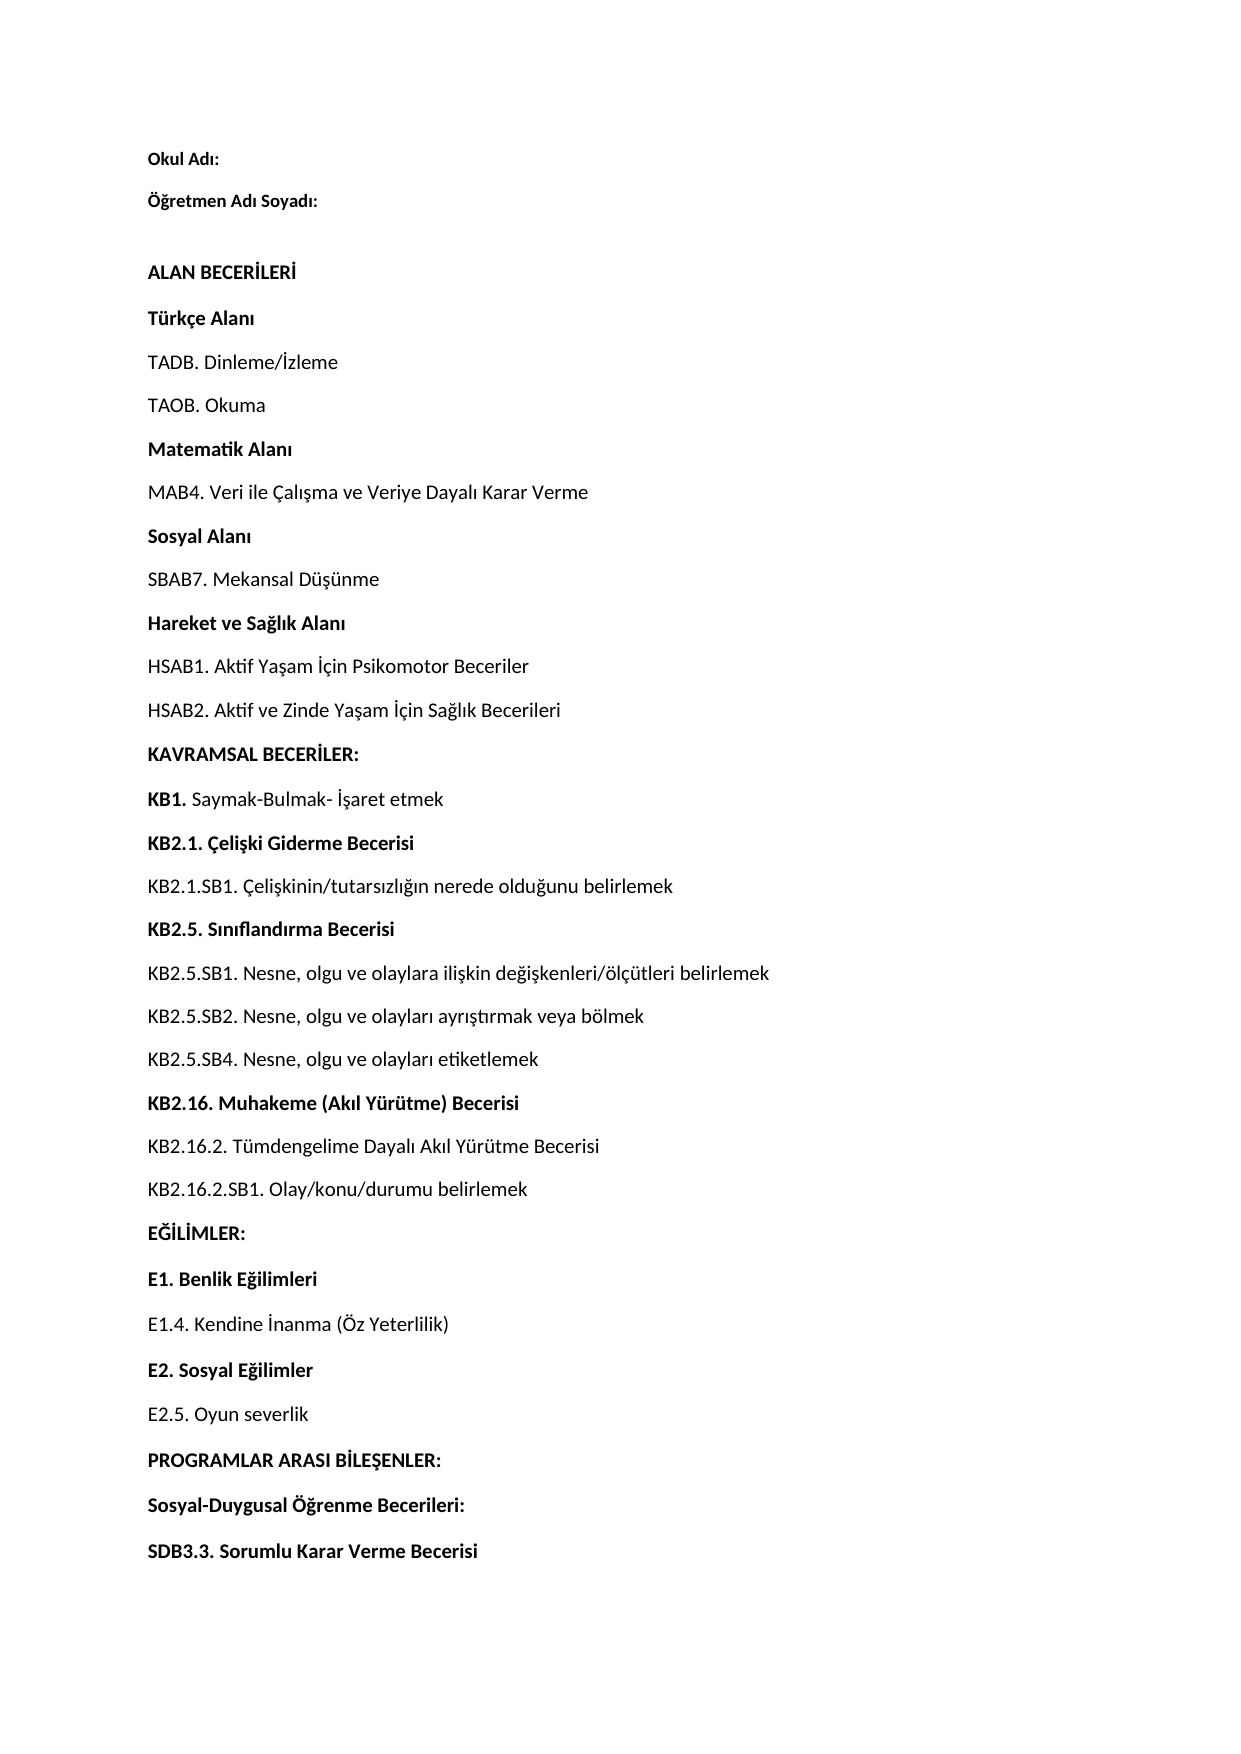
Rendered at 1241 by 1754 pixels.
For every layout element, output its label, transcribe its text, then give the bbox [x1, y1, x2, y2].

text Sosyal Alanı [148, 523, 1093, 548]
text E2. Sosyal Eğilimler [148, 1357, 1093, 1383]
text KB2.5.SB2. Nesne, olgu ve olayları ayrıştırmak veya bölmek [148, 1003, 1093, 1029]
text KB1. Saymak-Bulmak- İşaret etmek [148, 787, 1093, 812]
text EĞİLİMLER: [148, 1220, 1093, 1245]
text TAOB. Okuma [148, 392, 1093, 418]
text KB2.16.2.SB1. Olay/konu/durumu belirlemek [148, 1177, 1093, 1202]
text SDB3.3. Sorumlu Karar Verme Becerisi [148, 1538, 1093, 1564]
text Öğretmen Adı Soyadı: [148, 189, 1093, 212]
text SBAB7. Mekansal Düşünme [148, 567, 1093, 592]
text E1.4. Kendine İnanma (Öz Yeterlilik) [148, 1312, 1093, 1337]
text Türkçe Alanı [148, 305, 1093, 331]
text PROGRAMLAR ARASI BİLEŞENLER: [148, 1447, 1093, 1472]
text Matematik Alanı [148, 436, 1093, 461]
text KB2.16. Muhakeme (Akıl Yürütme) Becerisi [148, 1090, 1093, 1115]
text KB2.5.SB4. Nesne, olgu ve olayları etiketlemek [148, 1047, 1093, 1072]
text KAVRAMSAL BECERİLER: [148, 741, 1093, 766]
text MAB4. Veri ile Çalışma ve Veriye Dayalı Karar Verme [148, 479, 1093, 505]
text E2.5. Oyun severlik [148, 1401, 1093, 1426]
text Okul Adı: [148, 148, 1093, 171]
text HSAB1. Aktif Yaşam İçin Psikomotor Beceriler [148, 654, 1093, 679]
text KB2.5. Sınıflandırma Becerisi [148, 917, 1093, 942]
text Sosyal-Duygusal Öğrenme Becerileri: [148, 1493, 1093, 1518]
text E1. Benlik Eğilimleri [148, 1266, 1093, 1291]
text TADB. Dinleme/İzleme [148, 349, 1093, 374]
text ALAN BECERİLERİ [148, 259, 1093, 285]
text KB2.1.SB1. Çelişkinin/tutarsızlığın nerede olduğunu belirlemek [148, 873, 1093, 899]
text KB2.16.2. Tümdengelime Dayalı Akıl Yürütme Becerisi [148, 1133, 1093, 1159]
text HSAB2. Aktif ve Zinde Yaşam İçin Sağlık Becerileri [148, 697, 1093, 723]
text KB2.1. Çelişki Giderme Becerisi [148, 830, 1093, 855]
text Hareket ve Sağlık Alanı [148, 610, 1093, 636]
text KB2.5.SB1. Nesne, olgu ve olaylara ilişkin değişkenleri/ölçütleri belirlemek [148, 960, 1093, 985]
